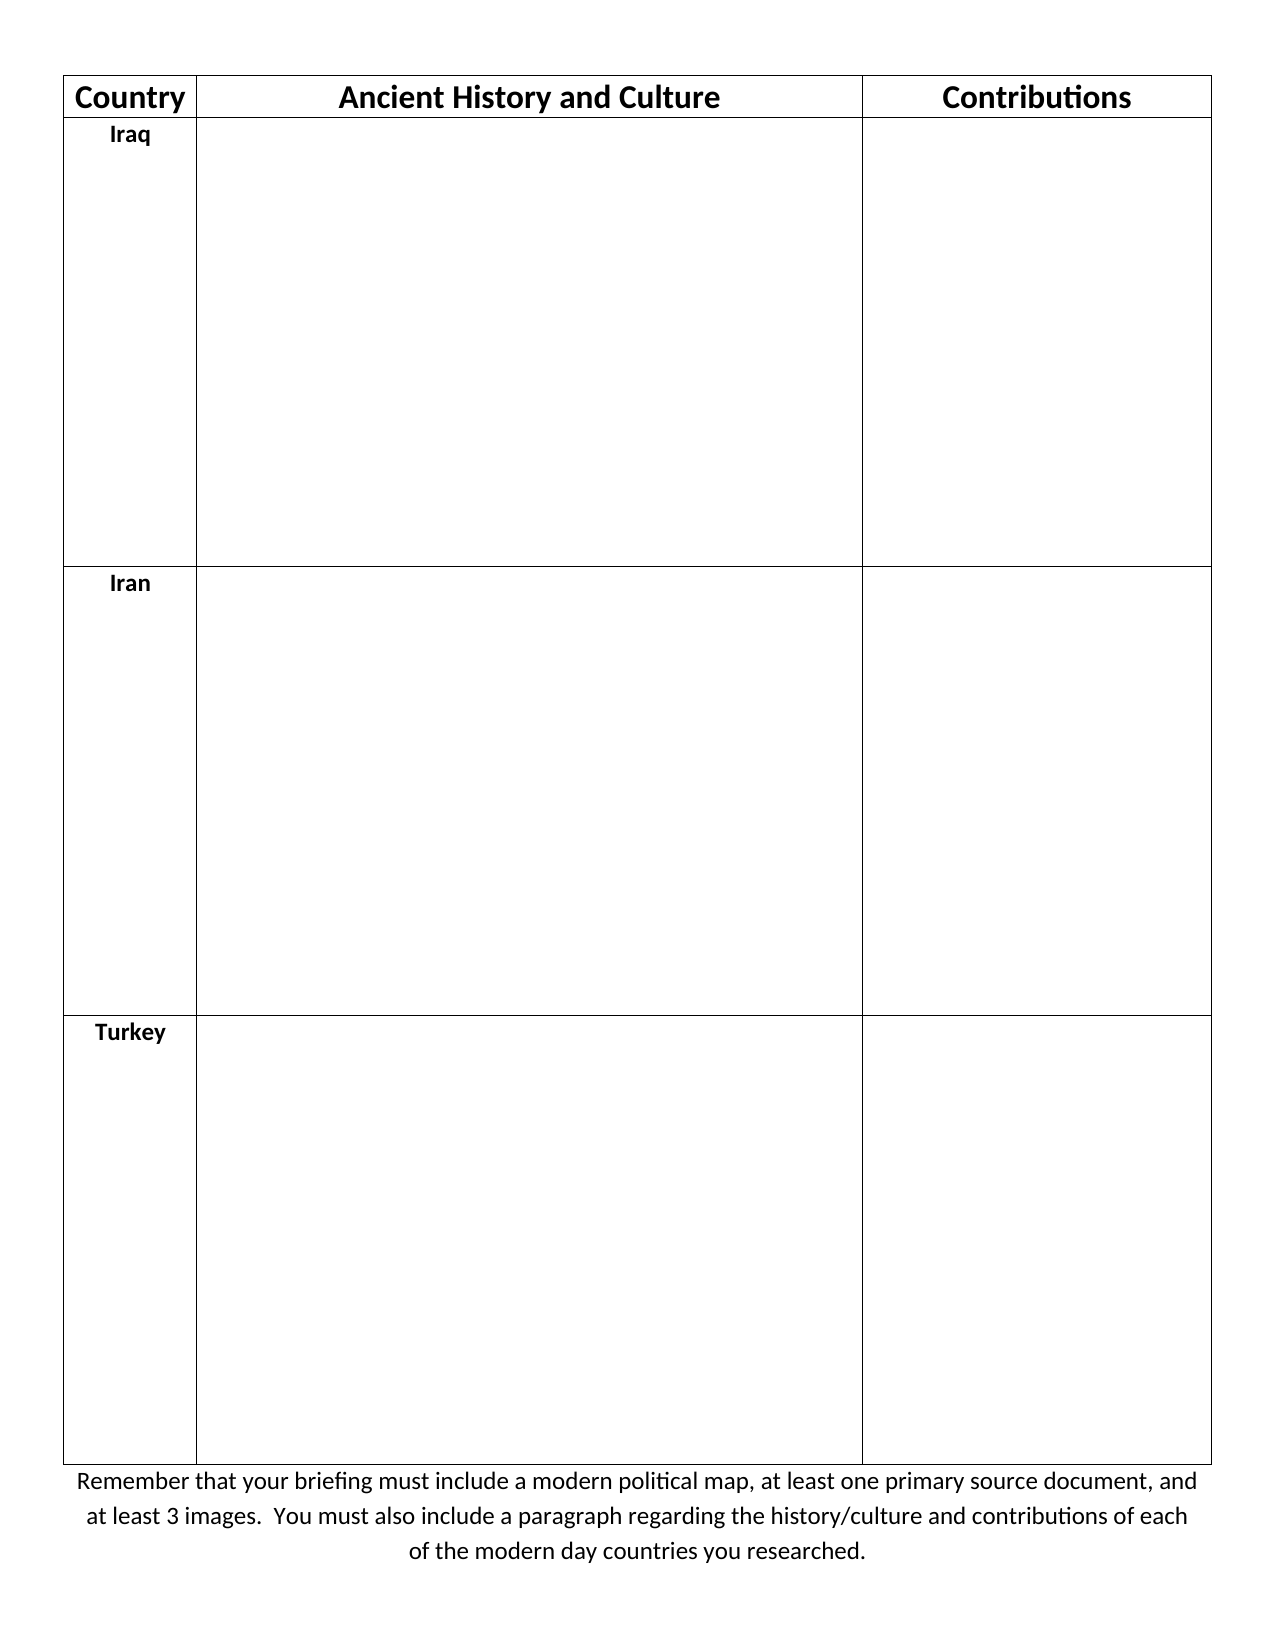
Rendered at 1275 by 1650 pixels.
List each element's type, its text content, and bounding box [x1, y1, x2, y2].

table_cell [863, 567, 1211, 1015]
table_cell Turkey [64, 1016, 196, 1464]
table_cell Country [64, 76, 196, 117]
table_cell [197, 567, 862, 1015]
table_cell [197, 1016, 862, 1464]
table_cell [863, 1016, 1211, 1464]
table_cell Iraq [64, 118, 196, 566]
table_cell [197, 118, 862, 566]
table_cell [863, 118, 1211, 566]
table_cell Contributions [863, 76, 1211, 117]
table_cell Ancient History and Culture [197, 76, 862, 117]
text Remember that your briefing must include a modern political map, at least one primary source document, and at least 3 images. You must also include a paragraph regarding the history/culture and contributions of each of the modern day countries you researched. [75, 1465, 1200, 1566]
table_cell Iran [64, 567, 196, 1015]
